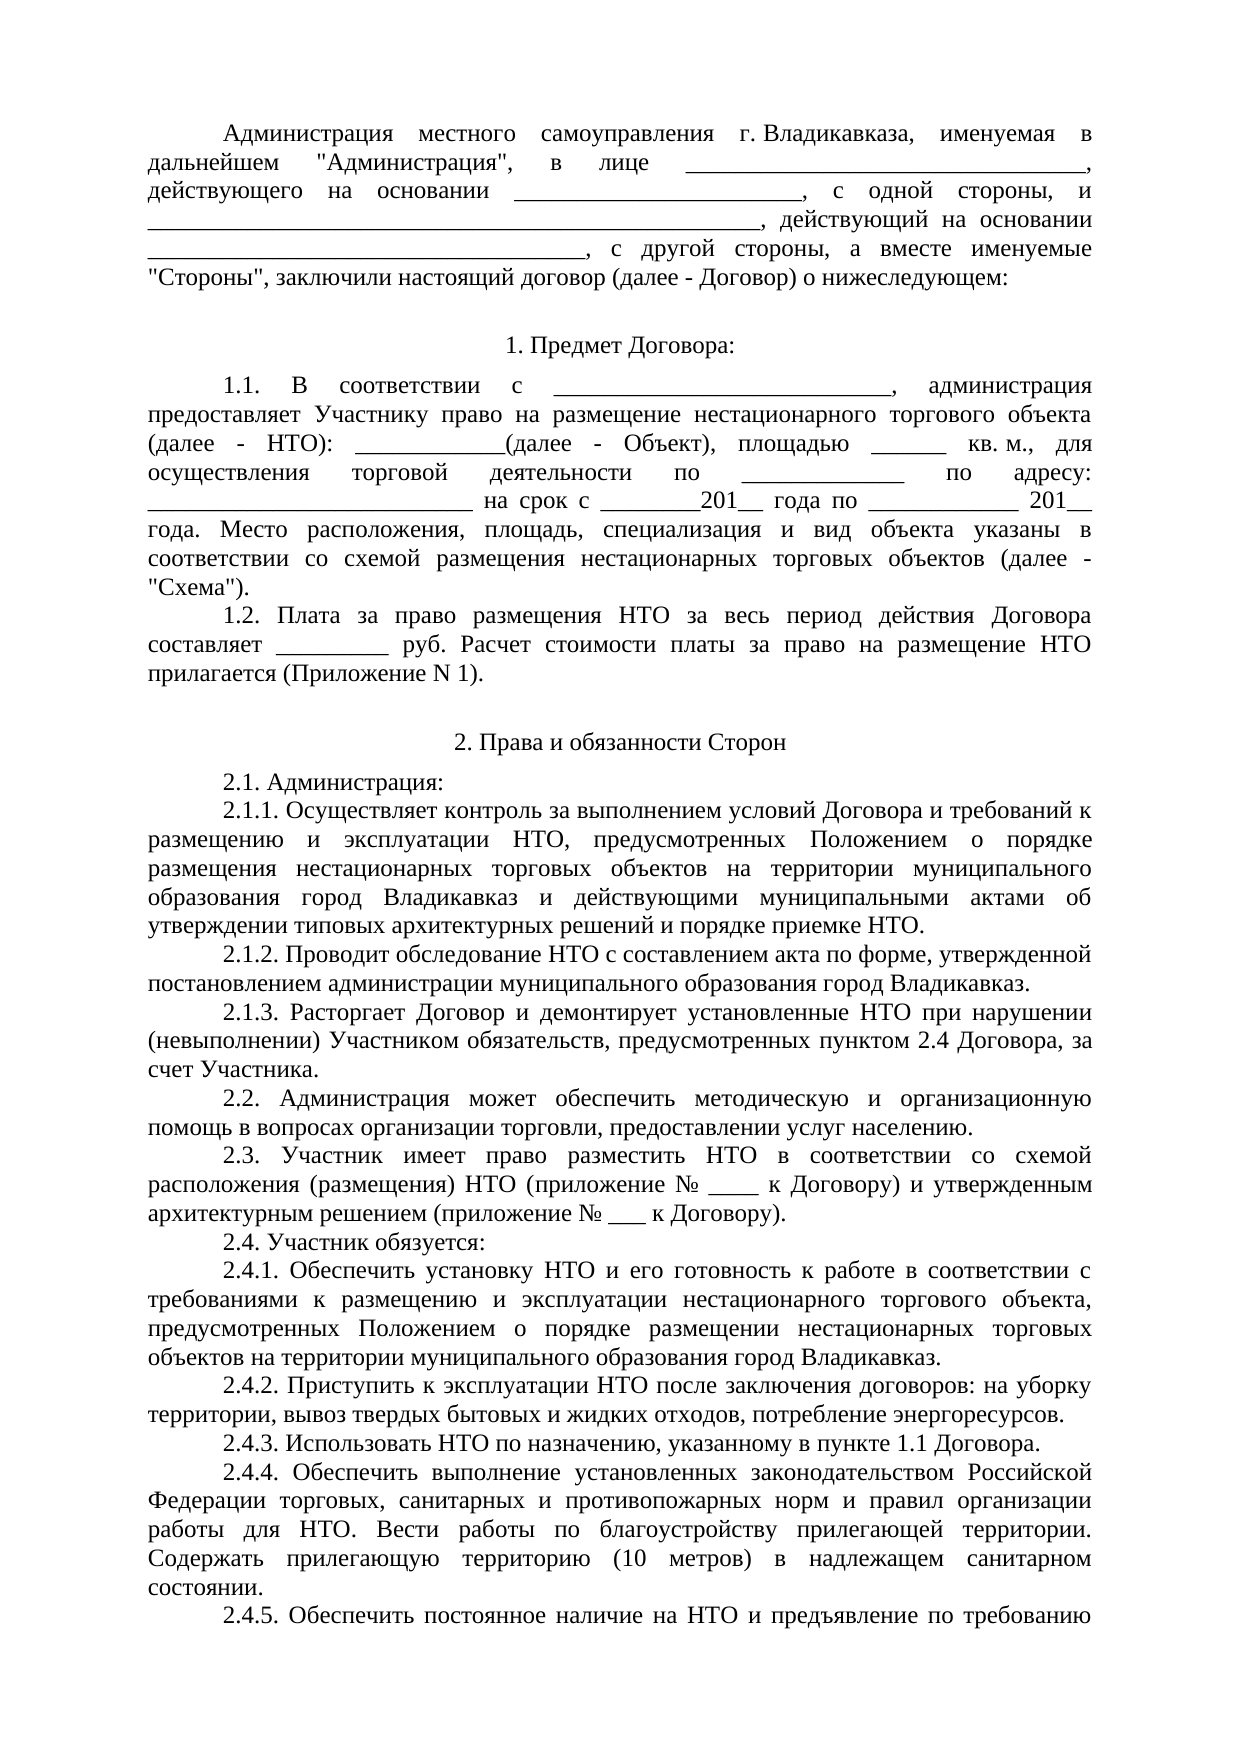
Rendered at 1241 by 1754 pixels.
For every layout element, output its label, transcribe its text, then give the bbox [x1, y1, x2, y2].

text Администрация местного самоуправления г. Владикавказа, именуемая в дальнейшем "Администрация", в лице ________________________________, действующего на основании _______________________, с одной стороны, и _________________________________________________, действующий на основании ___________________________________, с другой стороны, а вместе именуемые "Стороны", заключили настоящий договор (далее - Договор) о нижеследующем: [148, 118, 1092, 291]
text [148, 1601, 1092, 1629]
text 2.3. Участник имеет право разместить НТО в соответствии со схемой расположения (размещения) НТО (приложение № ____ к Договору) и утвержденным архитектурным решением (приложение № ___ к Договору). [148, 1141, 1092, 1227]
text 1.1. В соответствии с ___________________________, администрация предоставляет Участнику право на размещение нестационарного торгового объекта (далее - НТО): ____________(далее - Объект), площадью ______ кв. м., для осуществления торговой деятельности по _____________ по адресу: __________________________ на срок с ________201__ года по ____________ 201__ года. Место расположения, площадь, специализация и вид объекта указаны в соответствии со схемой размещения нестационарных торговых объектов (далее - "Схема"). [148, 371, 1092, 601]
text 1. Предмет Договора: [148, 331, 1092, 359]
text 2.4. Участник обязуется: [148, 1227, 1092, 1256]
text 2.4.2. Приступить к эксплуатации НТО после заключения договоров: на уборку территории, вывоз твердых бытовых и жидких отходов, потребление энергоресурсов. [148, 1371, 1092, 1428]
text 2.1.3. Расторгает Договор и демонтирует установленные НТО при нарушении (невыполнении) Участником обязательств, предусмотренных пунктом 2.4 Договора, за счет Участника. [148, 997, 1092, 1083]
text 2.1.1. Осуществляет контроль за выполнением условий Договора и требований к размещению и эксплуатации НТО, предусмотренных Положением о порядке размещения нестационарных торговых объектов на территории муниципального образования город Владикавказ и действующими муниципальными актами об утверждении типовых архитектурных решений и порядке приемке НТО. [148, 796, 1092, 939]
text 2.4.1. Обеспечить установку НТО и его готовность к работе в соответствии с требованиями к размещению и эксплуатации нестационарного торгового объекта, предусмотренных Положением о порядке размещении нестационарных торговых объектов на территории муниципального образования город Владикавказ. [148, 1256, 1092, 1371]
text 2.4.4. Обеспечить выполнение установленных законодательством Российской Федерации торговых, санитарных и противопожарных норм и правил организации работы для НТО. Вести работы по благоустройству прилегающей территории. Содержать прилегающую территорию (10 метров) в надлежащем санитарном состоянии. [148, 1457, 1092, 1601]
text 2.2. Администрация может обеспечить методическую и организационную помощь в вопросах организации торговли, предоставлении услуг населению. [148, 1083, 1092, 1141]
text 2.1.2. Проводит обследование НТО с составлением акта по форме, утвержденной постановлением администрации муниципального образования город Владикавказ. [148, 939, 1092, 997]
text 2.4.3. Использовать НТО по назначению, указанному в пункте 1.1 Договора. [148, 1428, 1092, 1457]
text 2.1. Администрация: [148, 767, 1092, 796]
text 2. Права и обязанности Сторон [148, 727, 1092, 756]
text 1.2. Плата за право размещения НТО за весь период действия Договора составляет _________ руб. Расчет стоимости платы за право на размещение НТО прилагается (Приложение N 1). [148, 601, 1092, 687]
